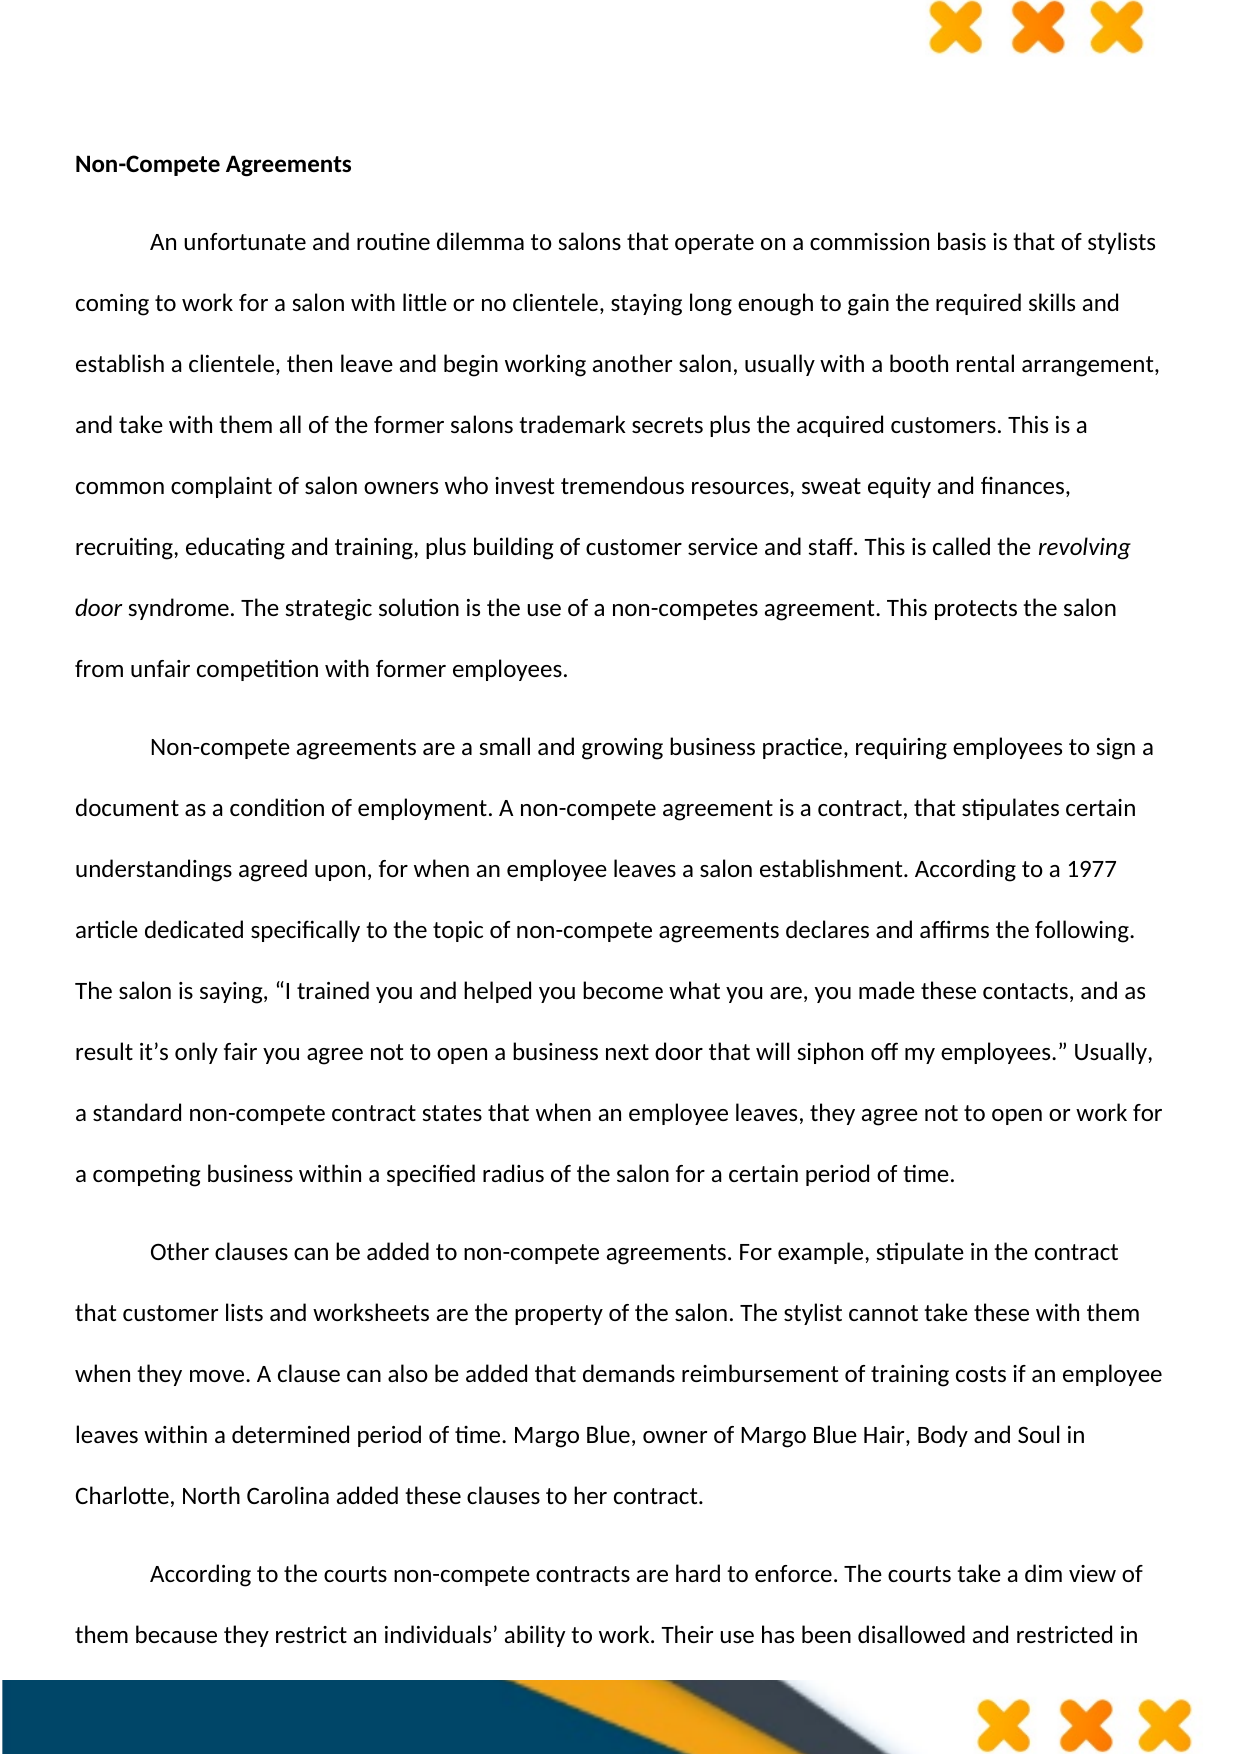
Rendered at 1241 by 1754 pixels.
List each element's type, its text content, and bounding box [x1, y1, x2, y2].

text An unfortunate and routine dilemma to salons that operate on a commission basis is that of stylists coming to work for a salon with little or no clientele, staying long enough to gain the required skills and establish a clientele, then leave and begin working another salon, usually with a booth rental arrangement, and take with them all of the former salons trademark secrets plus the acquired customers. This is a common complaint of salon owners who invest tremendous resources, sweat equity and finances, recruiting, educating and training, plus building of customer service and staff. This is called the revolving door syndrome. The strategic solution is the use of a non-competes agreement. This protects the salon from unfair competition with former employees. [75, 226, 1165, 684]
picture [503, 1680, 938, 1754]
picture [914, 0, 1156, 57]
text Non-compete agreements are a small and growing business practice, requiring employees to sign a document as a condition of employment. A non-compete agreement is a contract, that stipulates certain understandings agreed upon, for when an employee leaves a salon establishment. According to a 1977 article dedicated specifically to the topic of non-compete agreements declares and affirms the following. The salon is saying, “I trained you and helped you become what you are, you made these contacts, and as result it’s only fair you agree not to open a business next door that will siphon off my employees.” Usually, a standard non-compete contract states that when an employee leaves, they agree not to open or work for a competing business within a specified radius of the salon for a certain period of time. [75, 731, 1165, 1189]
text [75, 1558, 1165, 1649]
picture [609, 1734, 620, 1739]
text Non-Compete Agreements [75, 148, 1165, 179]
picture [961, 1687, 1204, 1754]
text Other clauses can be added to non-compete agreements. For example, stipulate in the contract that customer lists and worksheets are the property of the salon. The stylist cannot take these with them when they move. A clause can also be added that demands reimbursement of training costs if an employee leaves within a determined period of time. Margo Blue, owner of Margo Blue Hair, Body and Soul in Charlotte, North Carolina added these clauses to her contract. [75, 1236, 1165, 1511]
